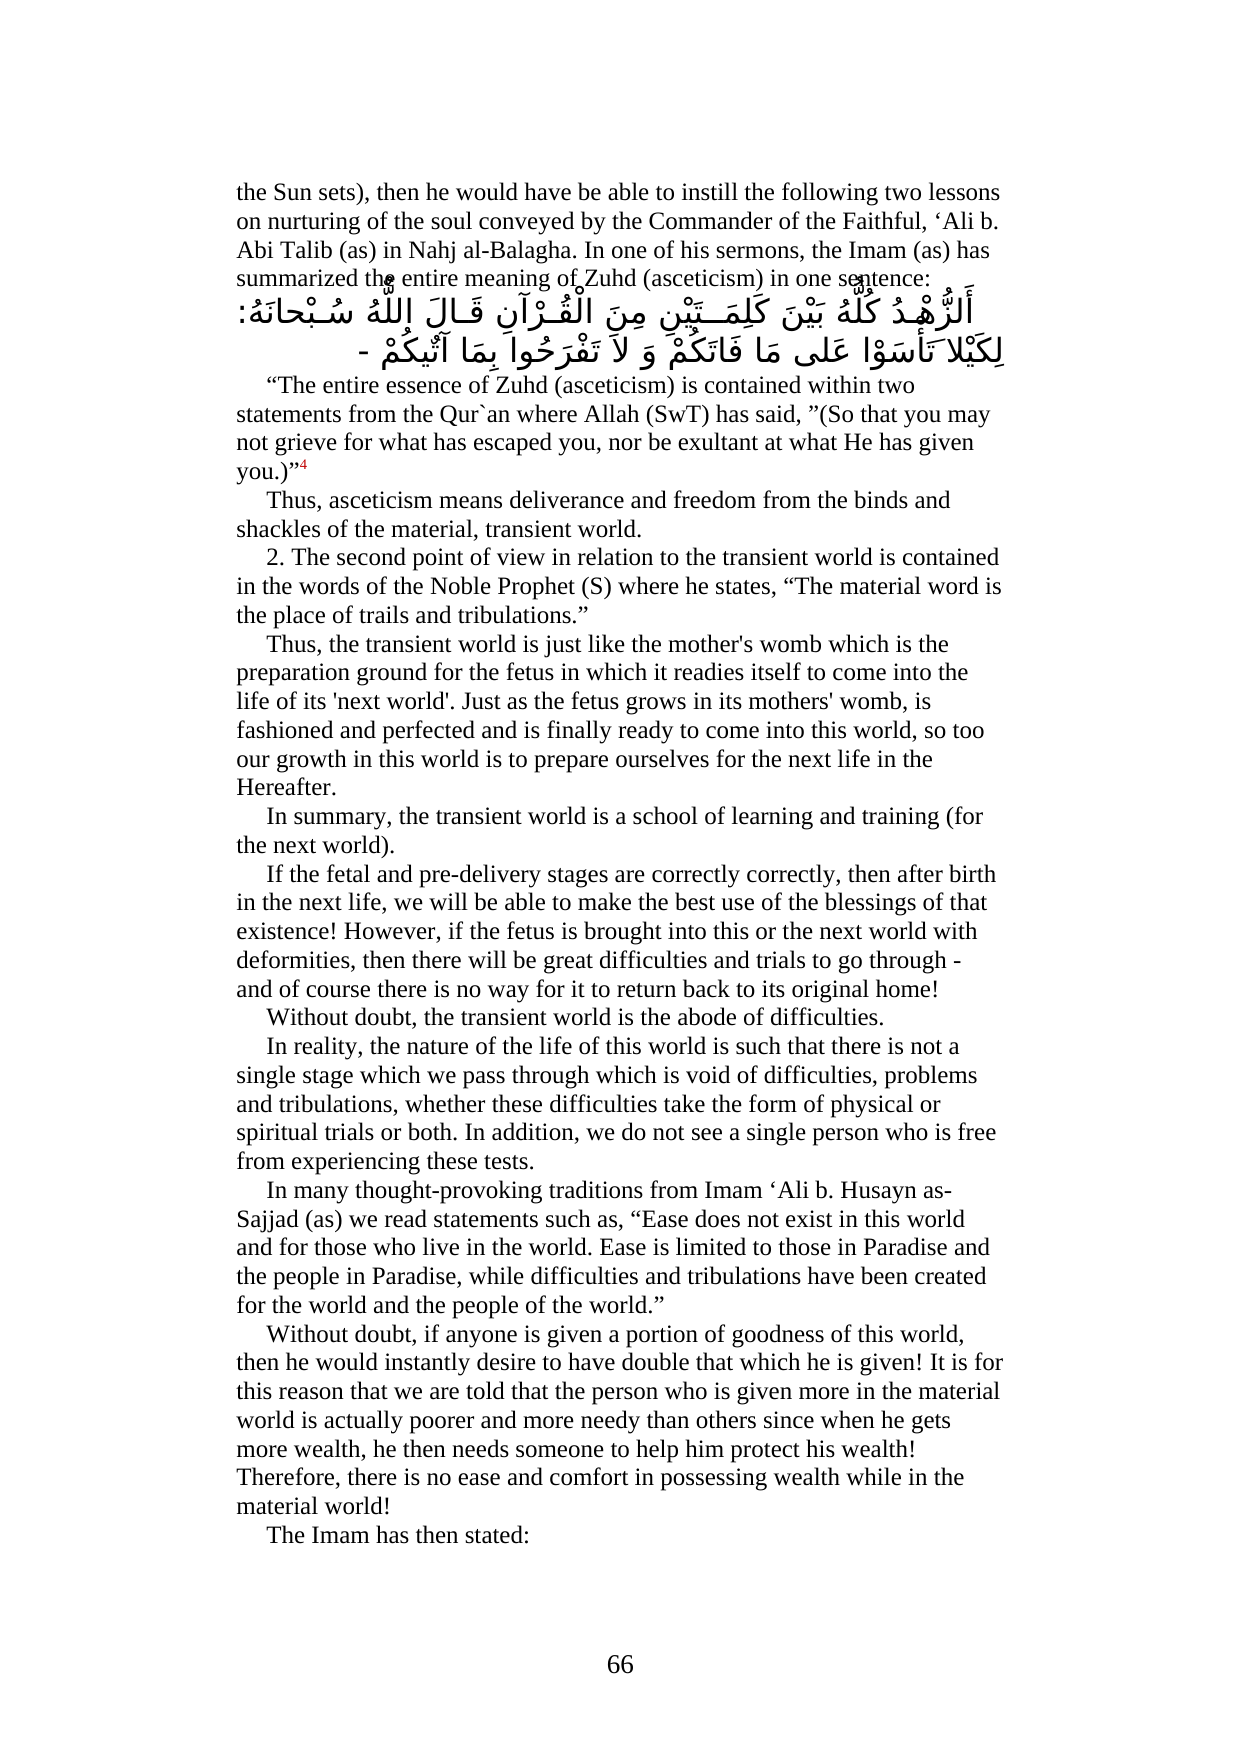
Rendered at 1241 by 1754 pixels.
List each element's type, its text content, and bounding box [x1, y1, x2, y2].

text In summary, the transient world is a school of learning and training (for the next world). [236, 801, 1004, 859]
text 2. The second point of view in relation to the transient world is contained in the words of the Noble Prophet (S) where he states, “The material word is the place of trails and tribulations.” [236, 542, 1004, 629]
text Without doubt, if anyone is given a portion of goodness of this world, then he would instantly desire to have double that which he is given! It is for this reason that we are told that the person who is given more in the material world is actually poorer and more needy than others since when he gets more wealth, he then needs someone to help him protect his wealth! Therefore, there is no ease and comfort in possessing wealth while in the material world! [236, 1319, 1004, 1520]
text Thus, asceticism means deliverance and freedom from the binds and shackles of the material, transient world. [236, 485, 1004, 542]
text If the fetal and pre-delivery stages are correctly correctly, then after birth in the next life, we will be able to make the best use of the blessings of that existence! However, if the fetus is brought into this or the next world with deformities, then there will be great difficulties and trials to go through - and of course there is no way for it to return back to its original home! [236, 859, 1004, 1002]
text In many thought-provoking traditions from Imam ‘Ali b. Husayn as-Sajjad (as) we read statements such as, “Ease does not exist in this world and for those who live in the world. Ease is limited to those in Paradise and the people in Paradise, while difficulties and tribulations have been created for the world and the people of the world.” [236, 1175, 1004, 1319]
text The Imam has then stated: [236, 1520, 1004, 1549]
text “The entire essence of Zuhd (asceticism) is contained within two statements from the Qur`an where Allah (SwT) has said, ”(So that you may not grieve for what has escaped you, nor be exultant at what He has given you.)”4 [236, 370, 1004, 485]
text أَلزُّهْدُ كُلُّهُ بَيْنَ كَلِمَـتَيْنِ مِنَ الْقُرْآنِ قَالَ اللٌّهُ سُبْحانَهُ: لِكَيْلا َتَأْسَوْا عَلى مَا فَاتَكُمْ وَ لاَ تَفْرَحُوا بِمَا آتٌيكُمْ - [236, 292, 1004, 370]
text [236, 177, 1004, 292]
text Without doubt, the transient world is the abode of difficulties. [236, 1002, 1004, 1031]
text In reality, the nature of the life of this world is such that there is not a single stage which we pass through which is void of difficulties, problems and tribulations, whether these difficulties take the form of physical or spiritual trials or both. In addition, we do not see a single person who is free from experiencing these tests. [236, 1031, 1004, 1175]
text Thus, the transient world is just like the mother's womb which is the preparation ground for the fetus in which it readies itself to come into the life of its 'next world'. Just as the fetus grows in its mothers' womb, is fashioned and perfected and is finally ready to come into this world, so too our growth in this world is to prepare ourselves for the next life in the Hereafter. [236, 629, 1004, 801]
